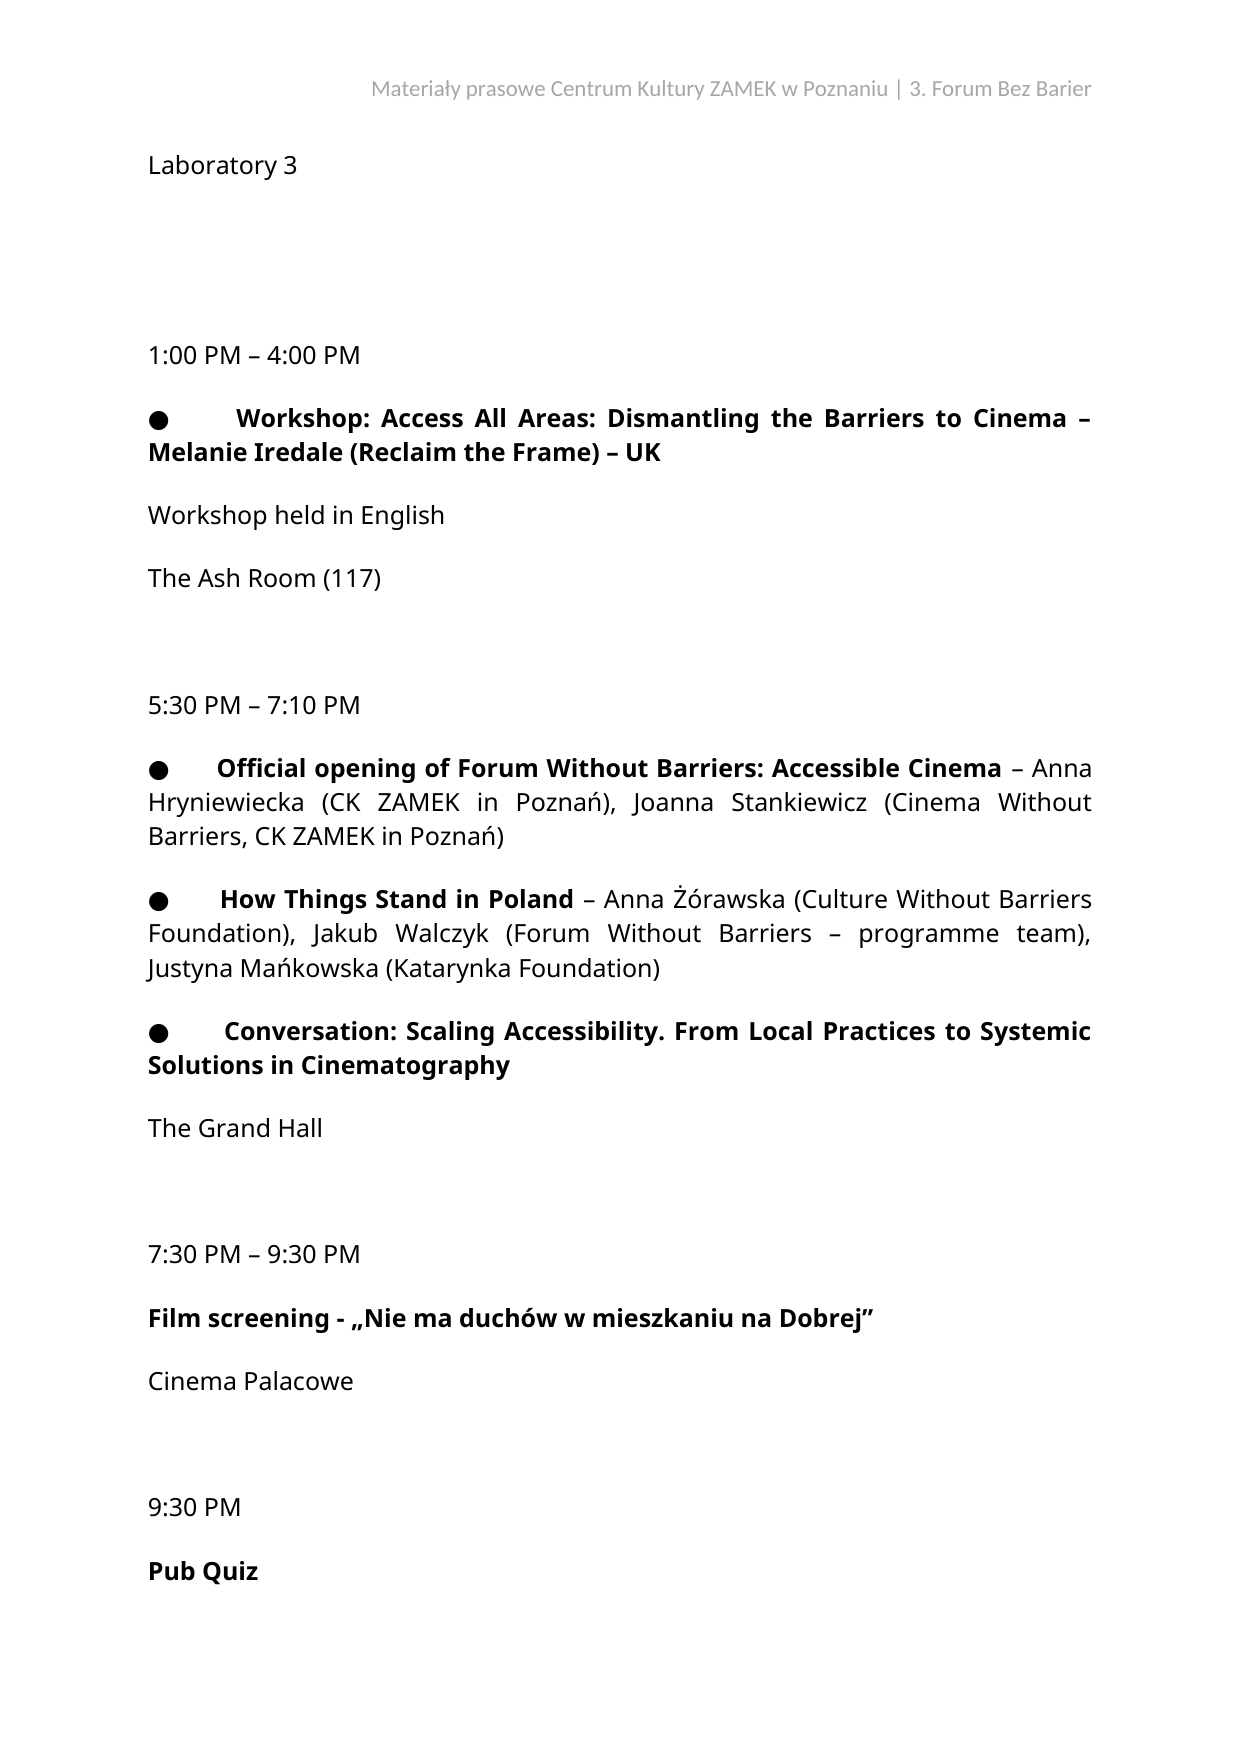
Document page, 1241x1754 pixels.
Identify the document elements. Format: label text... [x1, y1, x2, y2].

text ● Workshop: Access All Areas: Dismantling the Barriers to Cinema – Melanie Iredale (Reclaim the Frame) – UK [148, 401, 1093, 469]
text ● Official opening of Forum Without Barriers: Accessible Cinema – Anna Hryniewiecka (CK ZAMEK in Poznań), Joanna Stankiewicz (Cinema Without Barriers, CK ZAMEK in Poznań) [148, 751, 1093, 853]
text The Ash Room (117) [148, 561, 1093, 595]
text ● Conversation: Scaling Accessibility. From Local Practices to Systemic Solutions in Cinematography [148, 1013, 1093, 1082]
text Laboratory 3 [148, 148, 1093, 182]
text Cinema Palacowe [148, 1364, 1093, 1398]
text Workshop held in English [148, 498, 1093, 532]
text 9:30 PM [148, 1490, 1093, 1524]
text 7:30 PM – 9:30 PM [148, 1237, 1093, 1271]
text Film screening - „Nie ma duchów w mieszkaniu na Dobrej” [148, 1300, 1093, 1334]
text ● How Things Stand in Poland – Anna Żórawska (Culture Without Barriers Foundation), Jakub Walczyk (Forum Without Barriers – programme team), Justyna Mańkowska (Katarynka Foundation) [148, 882, 1093, 984]
text Pub Quiz [148, 1553, 1093, 1587]
text 1:00 PM – 4:00 PM [148, 337, 1093, 371]
text The Grand Hall [148, 1111, 1093, 1145]
text 5:30 PM – 7:10 PM [148, 687, 1093, 722]
